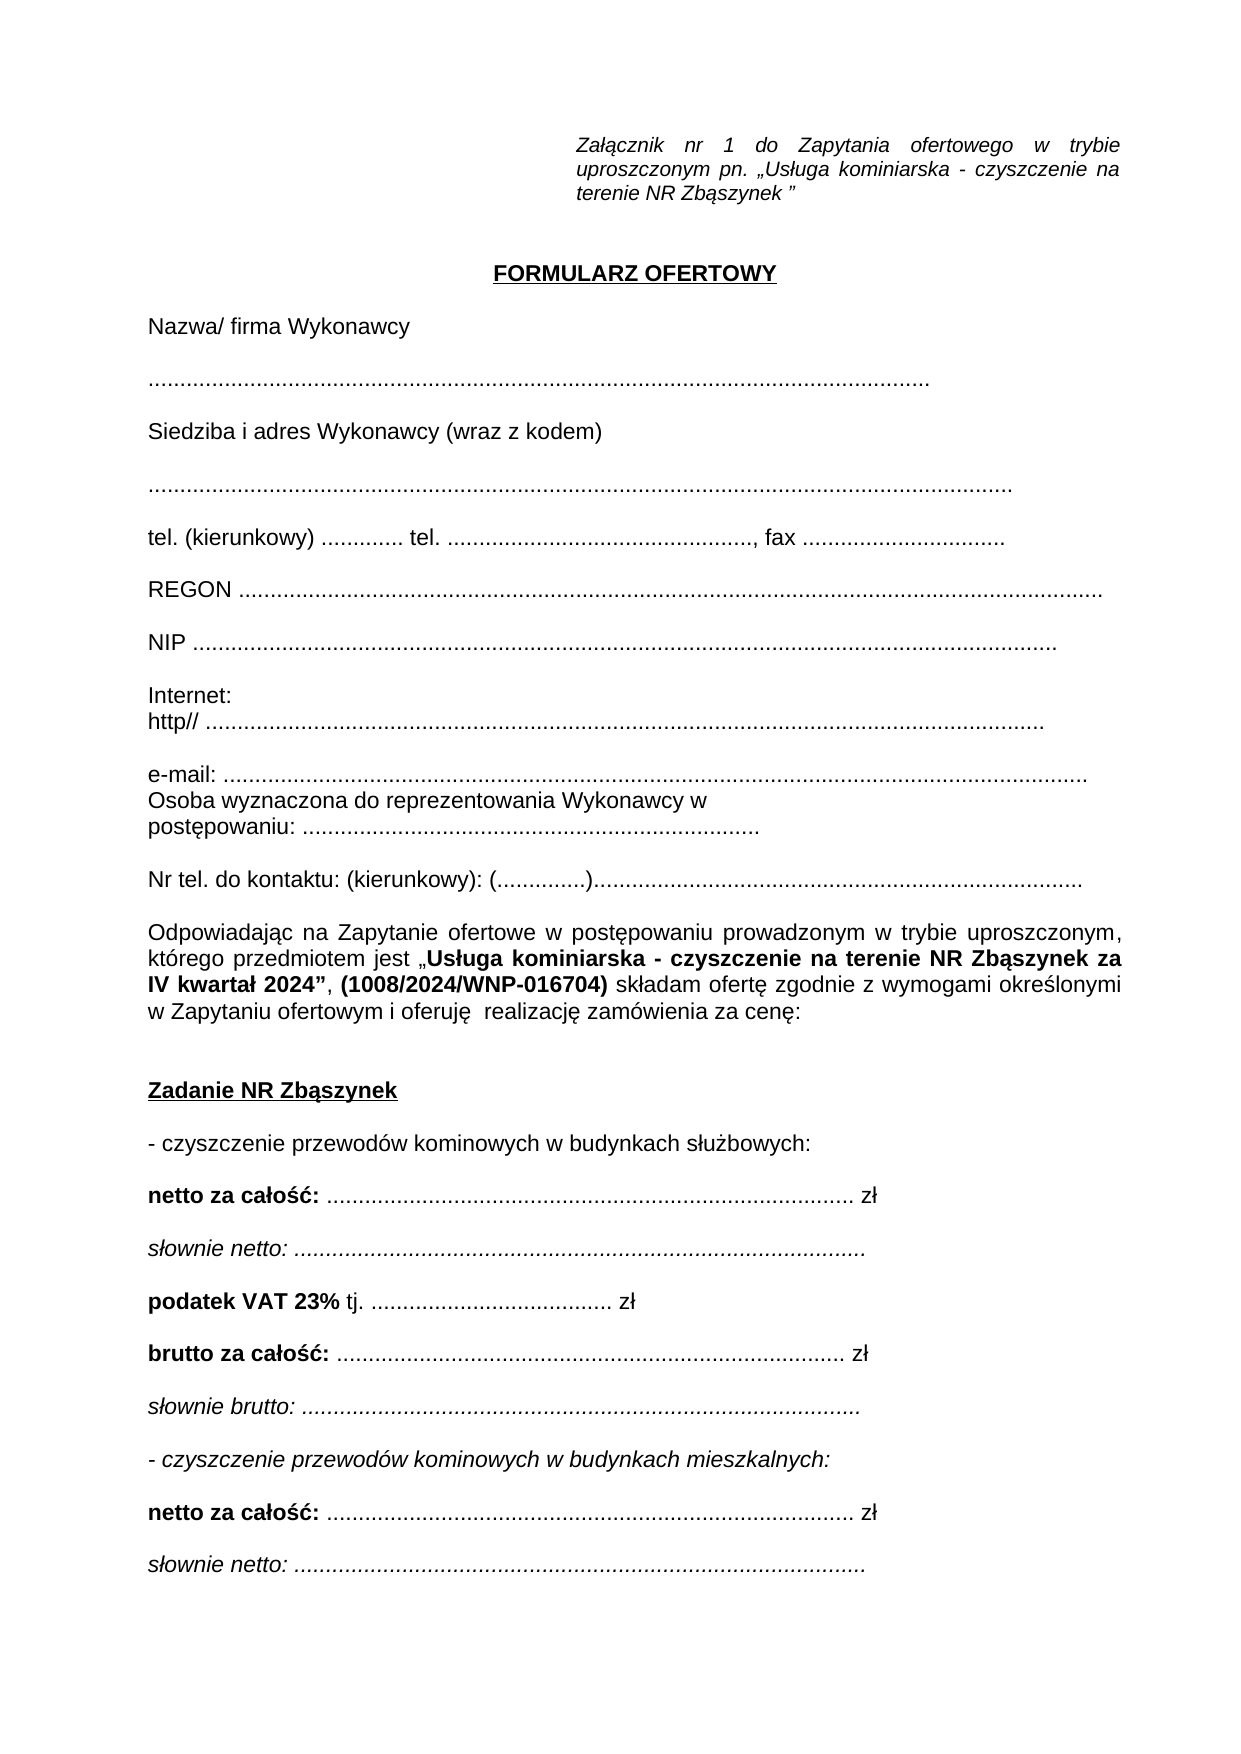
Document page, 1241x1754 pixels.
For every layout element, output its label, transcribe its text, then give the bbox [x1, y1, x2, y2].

text netto za całość: ................................................................................... zł [148, 1182, 1122, 1209]
text Odpowiadając na Zapytanie ofertowe w postępowaniu prowadzonym w trybie uproszczonym, którego przedmiotem jest „Usługa kominiarska - czyszczenie na terenie NR Zbąszynek za IV kwartał 2024”, (1008/2024/WNP-016704) składam ofertę zgodnie z wymogami określonymi w Zapytaniu ofertowym i oferuję realizację zamówienia za cenę: [148, 919, 1122, 1024]
text ........................................................................................................................................ [148, 471, 1122, 497]
text Nazwa/ firma Wykonawcy [148, 313, 1122, 339]
text Zadanie NR Zbąszynek [148, 1077, 1122, 1103]
text Siedziba i adres Wykonawcy (wraz z kodem) [148, 418, 1122, 444]
text REGON ........................................................................................................................................ [148, 576, 1122, 602]
text podatek VAT 23% tj. ...................................... zł [148, 1288, 1122, 1314]
text FORMULARZ OFERTOWY [148, 260, 1122, 286]
text - czyszczenie przewodów kominowych w budynkach służbowych: [148, 1129, 1122, 1156]
text e-mail: ........................................................................................................................................ [148, 761, 1122, 787]
text - czyszczenie przewodów kominowych w budynkach mieszkalnych: [148, 1446, 1122, 1472]
text NIP ........................................................................................................................................ [148, 629, 1122, 655]
text Załącznik nr 1 do Zapytania ofertowego w trybie uproszczonym pn. „Usługa kominiarska - czyszczenie na terenie NR Zbąszynek ” [576, 133, 1122, 205]
text słownie netto: .......................................................................................... [148, 1551, 1122, 1578]
text słownie netto: .......................................................................................... [148, 1235, 1122, 1261]
text brutto za całość: ................................................................................ zł [148, 1340, 1122, 1367]
text ........................................................................................................................... [148, 365, 1122, 392]
text Nr tel. do kontaktu: (kierunkowy): (..............)............................................................................. [148, 866, 1122, 892]
text tel. (kierunkowy) ............. tel. ................................................, fax ................................ [148, 523, 1122, 550]
text Osoba wyznaczona do reprezentowania Wykonawcy w postępowaniu: ........................................................................ [148, 787, 1122, 840]
text słownie brutto: ........................................................................................ [148, 1393, 1122, 1419]
text netto za całość: ................................................................................... zł [148, 1498, 1122, 1525]
text Internet: http// .................................................................................................................................... [148, 682, 1122, 734]
